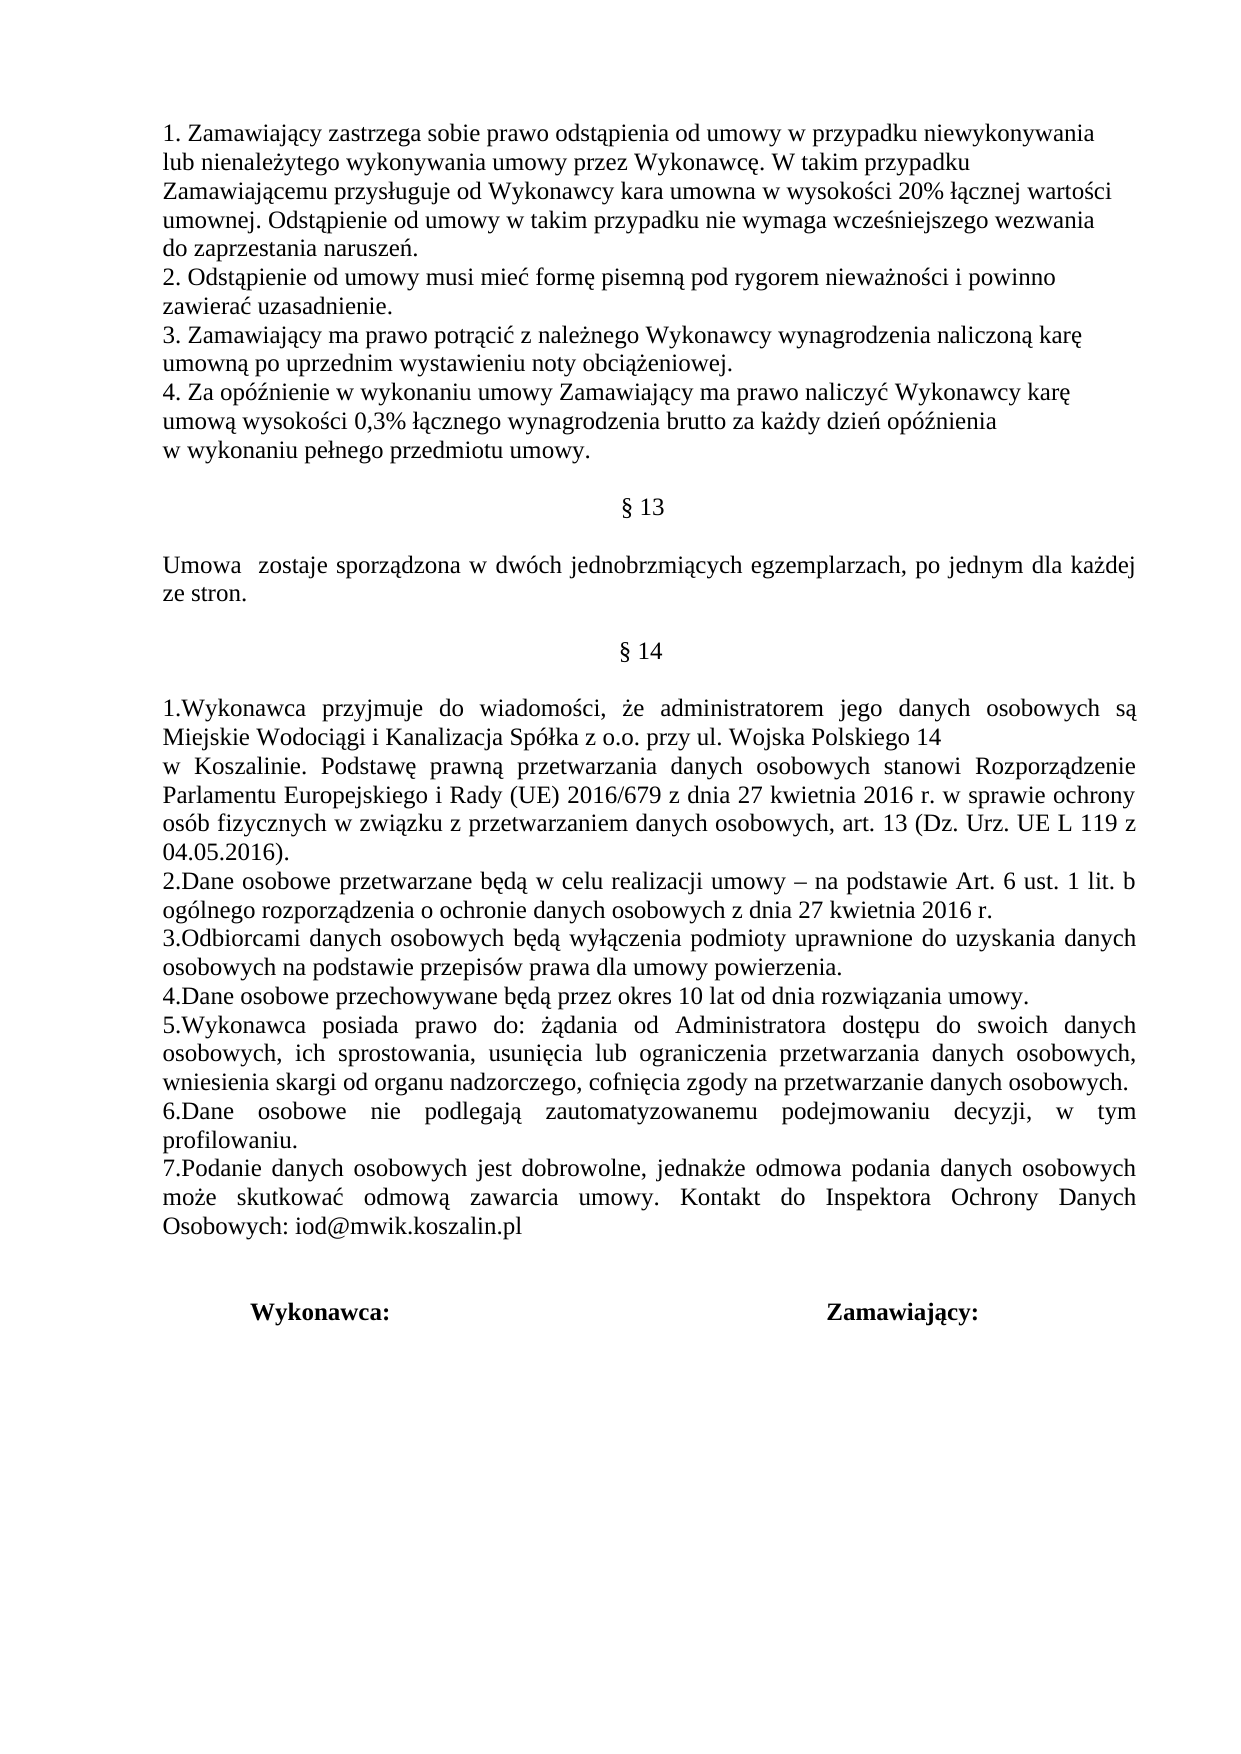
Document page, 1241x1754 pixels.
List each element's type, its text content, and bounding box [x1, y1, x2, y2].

subtitle § 13 [148, 492, 1137, 521]
text 2. Odstąpienie od umowy musi mieć formę pisemną pod rygorem nieważności i powinno zawierać uzasadnienie. [162, 262, 1137, 320]
text 3. Zamawiający ma prawo potrącić z należnego Wykonawcy wynagrodzenia naliczoną karę umowną po uprzednim wystawieniu noty obciążeniowej. [162, 320, 1137, 377]
text 4.Dane osobowe przechowywane będą przez okres 10 lat od dnia rozwiązania umowy. [162, 981, 1137, 1010]
text 4. Za opóźnienie w wykonaniu umowy Zamawiający ma prawo naliczyć Wykonawcy karę umową wysokości 0,3% łącznego wynagrodzenia brutto za każdy dzień opóźnienia w wykonaniu pełnego przedmiotu umowy. [162, 377, 1137, 463]
text 2.Dane osobowe przetwarzane będą w celu realizacji umowy – na podstawie Art. 6 ust. 1 lit. b ogólnego rozporządzenia o ochronie danych osobowych z dnia 27 kwietnia 2016 r. [162, 866, 1137, 923]
text 1.Wykonawca przyjmuje do wiadomości, że administratorem jego danych osobowych są Miejskie Wodociągi i Kanalizacja Spółka z o.o. przy ul. Wojska Polskiego 14 [162, 693, 1137, 751]
text 1. Zamawiający zastrzega sobie prawo odstąpienia od umowy w przypadku niewykonywania lub nienależytego wykonywania umowy przez Wykonawcę. W takim przypadku Zamawiającemu przysługuje od Wykonawcy kara umowna w wysokości 20% łącznej wartości umownej. Odstąpienie od umowy w takim przypadku nie wymaga wcześniejszego wezwania do zaprzestania naruszeń. [162, 118, 1137, 262]
text 5.Wykonawca posiada prawo do: żądania od Administratora dostępu do swoich danych osobowych, ich sprostowania, usunięcia lub ograniczenia przetwarzania danych osobowych, wniesienia skargi od organu nadzorczego, cofnięcia zgody na przetwarzanie danych osobowych. [162, 1010, 1137, 1096]
text § 14 [162, 636, 1137, 665]
text Umowa zostaje sporządzona w dwóch jednobrzmiących egzemplarzach, po jednym dla każdej ze stron. [162, 550, 1137, 607]
text 7.Podanie danych osobowych jest dobrowolne, jednakże odmowa podania danych osobowych może skutkować odmową zawarcia umowy. Kontakt do Inspektora Ochrony Danych Osobowych: iod@mwik.koszalin.pl [162, 1153, 1137, 1240]
text 3.Odbiorcami danych osobowych będą wyłączenia podmioty uprawnione do uzyskania danych osobowych na podstawie przepisów prawa dla umowy powierzenia. [162, 923, 1137, 981]
text Wykonawca: Zamawiający: [162, 1297, 1137, 1326]
text w Koszalinie. Podstawę prawną przetwarzania danych osobowych stanowi Rozporządzenie Parlamentu Europejskiego i Rady (UE) 2016/679 z dnia 27 kwietnia 2016 r. w sprawie ochrony osób fizycznych w związku z przetwarzaniem danych osobowych, art. 13 (Dz. Urz. UE L 119 z 04.05.2016). [162, 751, 1137, 866]
text 6.Dane osobowe nie podlegają zautomatyzowanemu podejmowaniu decyzji, w tym profilowaniu. [162, 1096, 1137, 1153]
